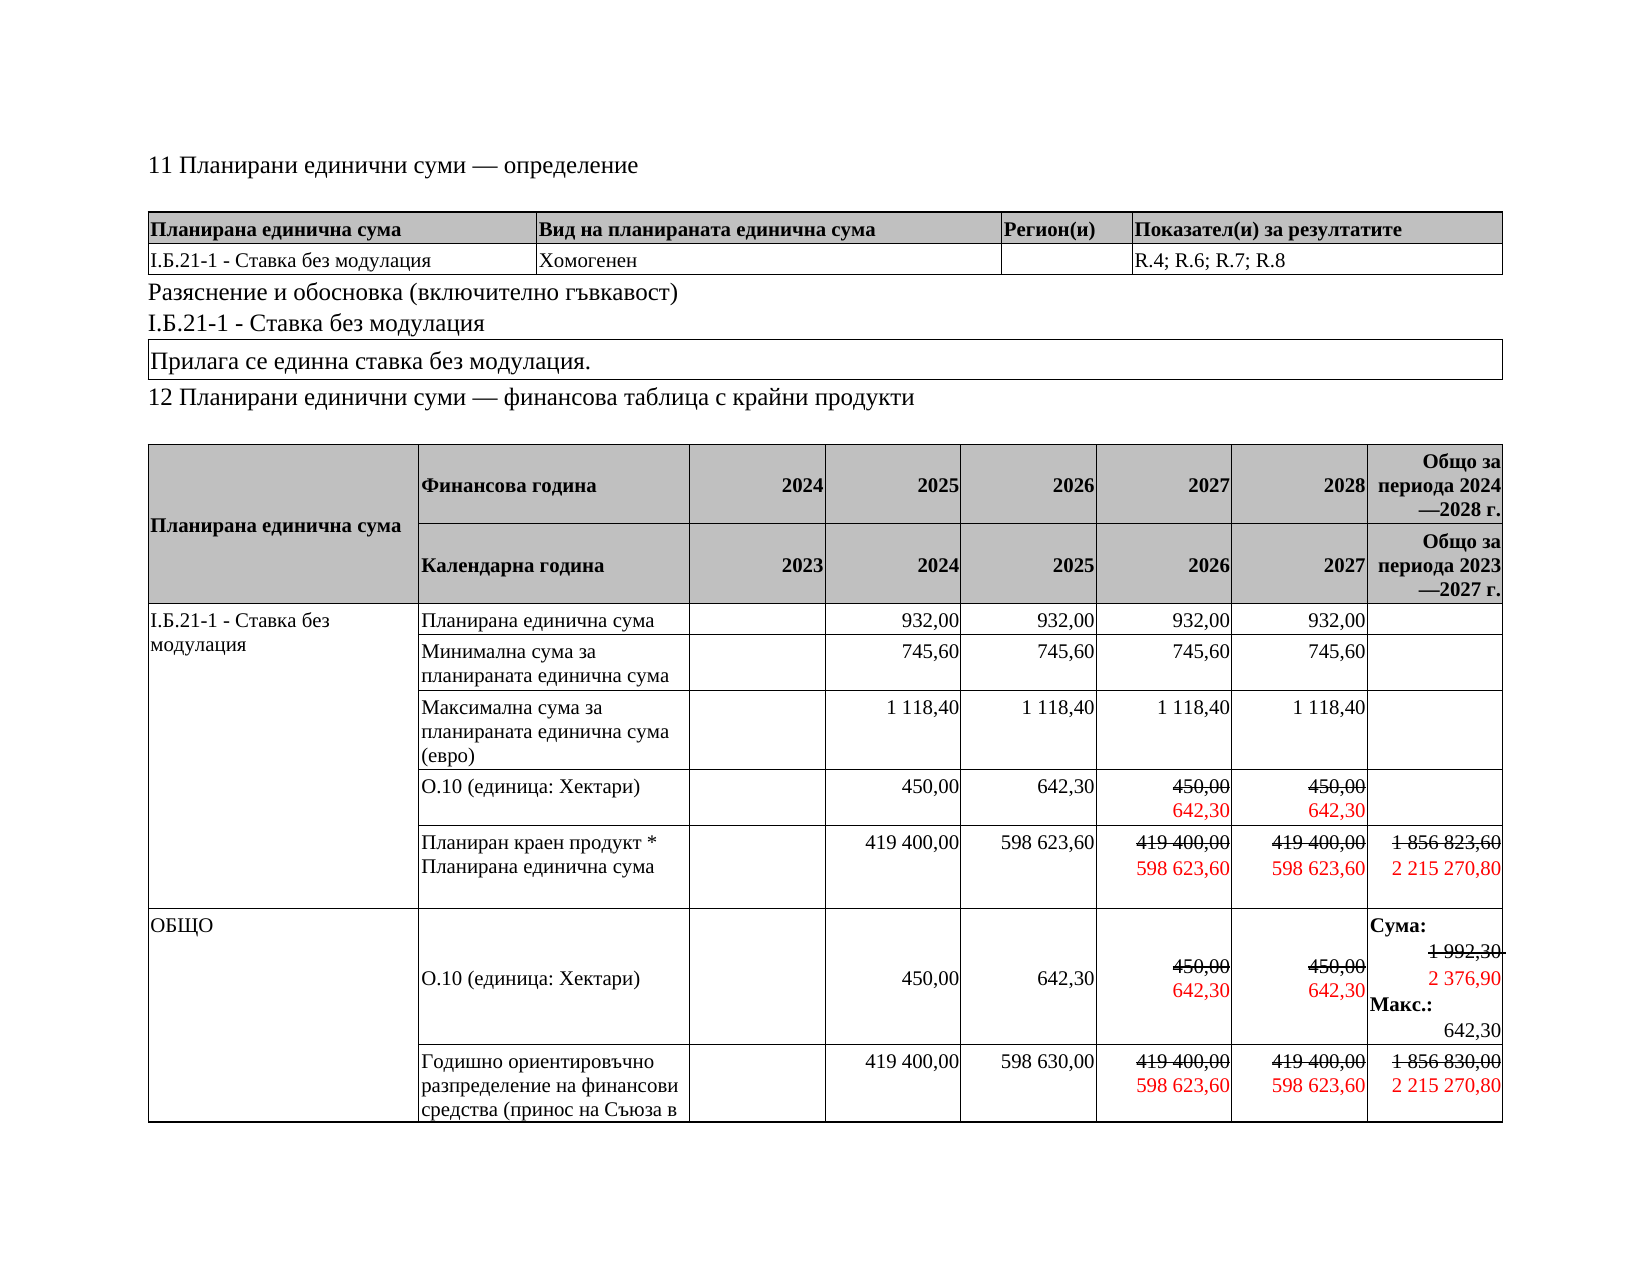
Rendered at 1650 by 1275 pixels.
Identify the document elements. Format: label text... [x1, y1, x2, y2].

table_cell 642,30 [961, 909, 1096, 1044]
table_cell 419 400,00 598 623,60 [1097, 826, 1231, 908]
table_cell 932,00 [961, 604, 1096, 634]
table_cell 419 400,00 598 623,60 [1097, 1045, 1231, 1121]
table_cell 745,60 [1097, 635, 1231, 689]
table_cell ОБЩО [149, 909, 418, 1121]
table_cell I.Б.21-1 - Ставка без модулация [149, 244, 536, 274]
table_cell 642,30 [961, 770, 1096, 824]
table_cell 450,00 642,30 [1097, 909, 1231, 1044]
table_header Вид на планираната единична сума [537, 213, 1001, 243]
text 11 Планирани единични суми — определение [148, 150, 1502, 178]
table_cell O.10 (единица: Хектари) [419, 770, 689, 824]
table_cell 450,00 642,30 [1097, 770, 1231, 824]
table_cell [690, 770, 825, 824]
table_cell 2023 [690, 524, 825, 603]
table_cell [690, 909, 825, 1044]
table_cell [1368, 635, 1502, 689]
table_cell 1 118,40 [961, 691, 1096, 769]
table_cell [1368, 604, 1502, 634]
table_cell [1368, 691, 1502, 769]
table_cell 932,00 [826, 604, 960, 634]
table_cell Годишно ориентировъчно разпределение на финансови средства (принос на Съюза в евро) [419, 1045, 689, 1121]
table_cell 745,60 [826, 635, 960, 689]
table_header Показател(и) за резултатите [1133, 213, 1502, 243]
table_cell Планиран краен продукт * Планирана единична сума [419, 826, 689, 908]
table_cell 2024 [826, 524, 960, 603]
table_cell Хомогенен [537, 244, 1001, 274]
text 12 Планирани единични суми — финансова таблица с крайни продукти [148, 382, 1502, 411]
table_cell Максимална сума за планираната единична сума (евро) [419, 691, 689, 769]
table_cell Календарна година [419, 524, 689, 603]
table_cell 450,00 [826, 909, 960, 1044]
table_cell 419 400,00 [826, 1045, 960, 1121]
table_cell [690, 1045, 825, 1121]
table_header 2028 [1232, 445, 1367, 523]
table_header Общо за периода 2024—2028 г. [1368, 445, 1502, 523]
table_cell 419 400,00 598 623,60 [1232, 826, 1367, 908]
table_header 2025 [826, 445, 960, 523]
table_cell 1 856 823,60 2 215 270,80 [1368, 826, 1502, 908]
table_cell [690, 635, 825, 689]
table_cell O.10 (единица: Хектари) [419, 909, 689, 1044]
table_cell 1 856 830,00 2 215 270,80 [1368, 1045, 1502, 1121]
table_cell 932,00 [1097, 604, 1231, 634]
text Разяснение и обосновка (включително гъвкавост) [148, 277, 1502, 306]
table_cell [690, 826, 825, 908]
table_header 2026 [961, 445, 1096, 523]
table_cell 598 630,00 [961, 1045, 1096, 1121]
table_header Регион(и) [1002, 213, 1132, 243]
table_cell 419 400,00 598 623,60 [1232, 1045, 1367, 1121]
table_cell [690, 691, 825, 769]
table_header 2024 [690, 445, 825, 523]
table_cell 1 118,40 [826, 691, 960, 769]
table_cell 932,00 [1232, 604, 1367, 634]
table_cell Сума: 1 992,30 2 376,90 Макс.: 642,30 [1368, 909, 1502, 1044]
table_cell 419 400,00 [826, 826, 960, 908]
table_cell 2027 [1232, 524, 1367, 603]
table_header Прилага се единна ставка без модулация. [149, 340, 1502, 379]
table_cell 450,00 [826, 770, 960, 824]
table_header Планирана единична сума [149, 445, 418, 603]
table_cell [1368, 770, 1502, 824]
table_cell Планирана единична сума [419, 604, 689, 634]
table_cell [690, 604, 825, 634]
table_cell 450,00 642,30 [1232, 909, 1367, 1044]
table_header Финансова година [419, 445, 689, 523]
table_cell 2026 [1097, 524, 1231, 603]
table_cell Общо за периода 2023—2027 г. [1368, 524, 1502, 603]
table_header Планирана единична сума [149, 213, 536, 243]
text I.Б.21-1 - Ставка без модулация [148, 308, 1502, 337]
table_cell Минимална сума за планираната единична сума [419, 635, 689, 689]
table_cell 1 118,40 [1097, 691, 1231, 769]
table_cell 1 118,40 [1232, 691, 1367, 769]
table_cell 745,60 [1232, 635, 1367, 689]
table_cell R.4; R.6; R.7; R.8 [1133, 244, 1502, 274]
table_cell 450,00 642,30 [1232, 770, 1367, 824]
table_cell I.Б.21-1 - Ставка без модулация [149, 604, 418, 908]
table_cell [1002, 244, 1132, 274]
table_cell 745,60 [961, 635, 1096, 689]
table_header 2027 [1097, 445, 1231, 523]
table_cell 2025 [961, 524, 1096, 603]
table_cell 598 623,60 [961, 826, 1096, 908]
